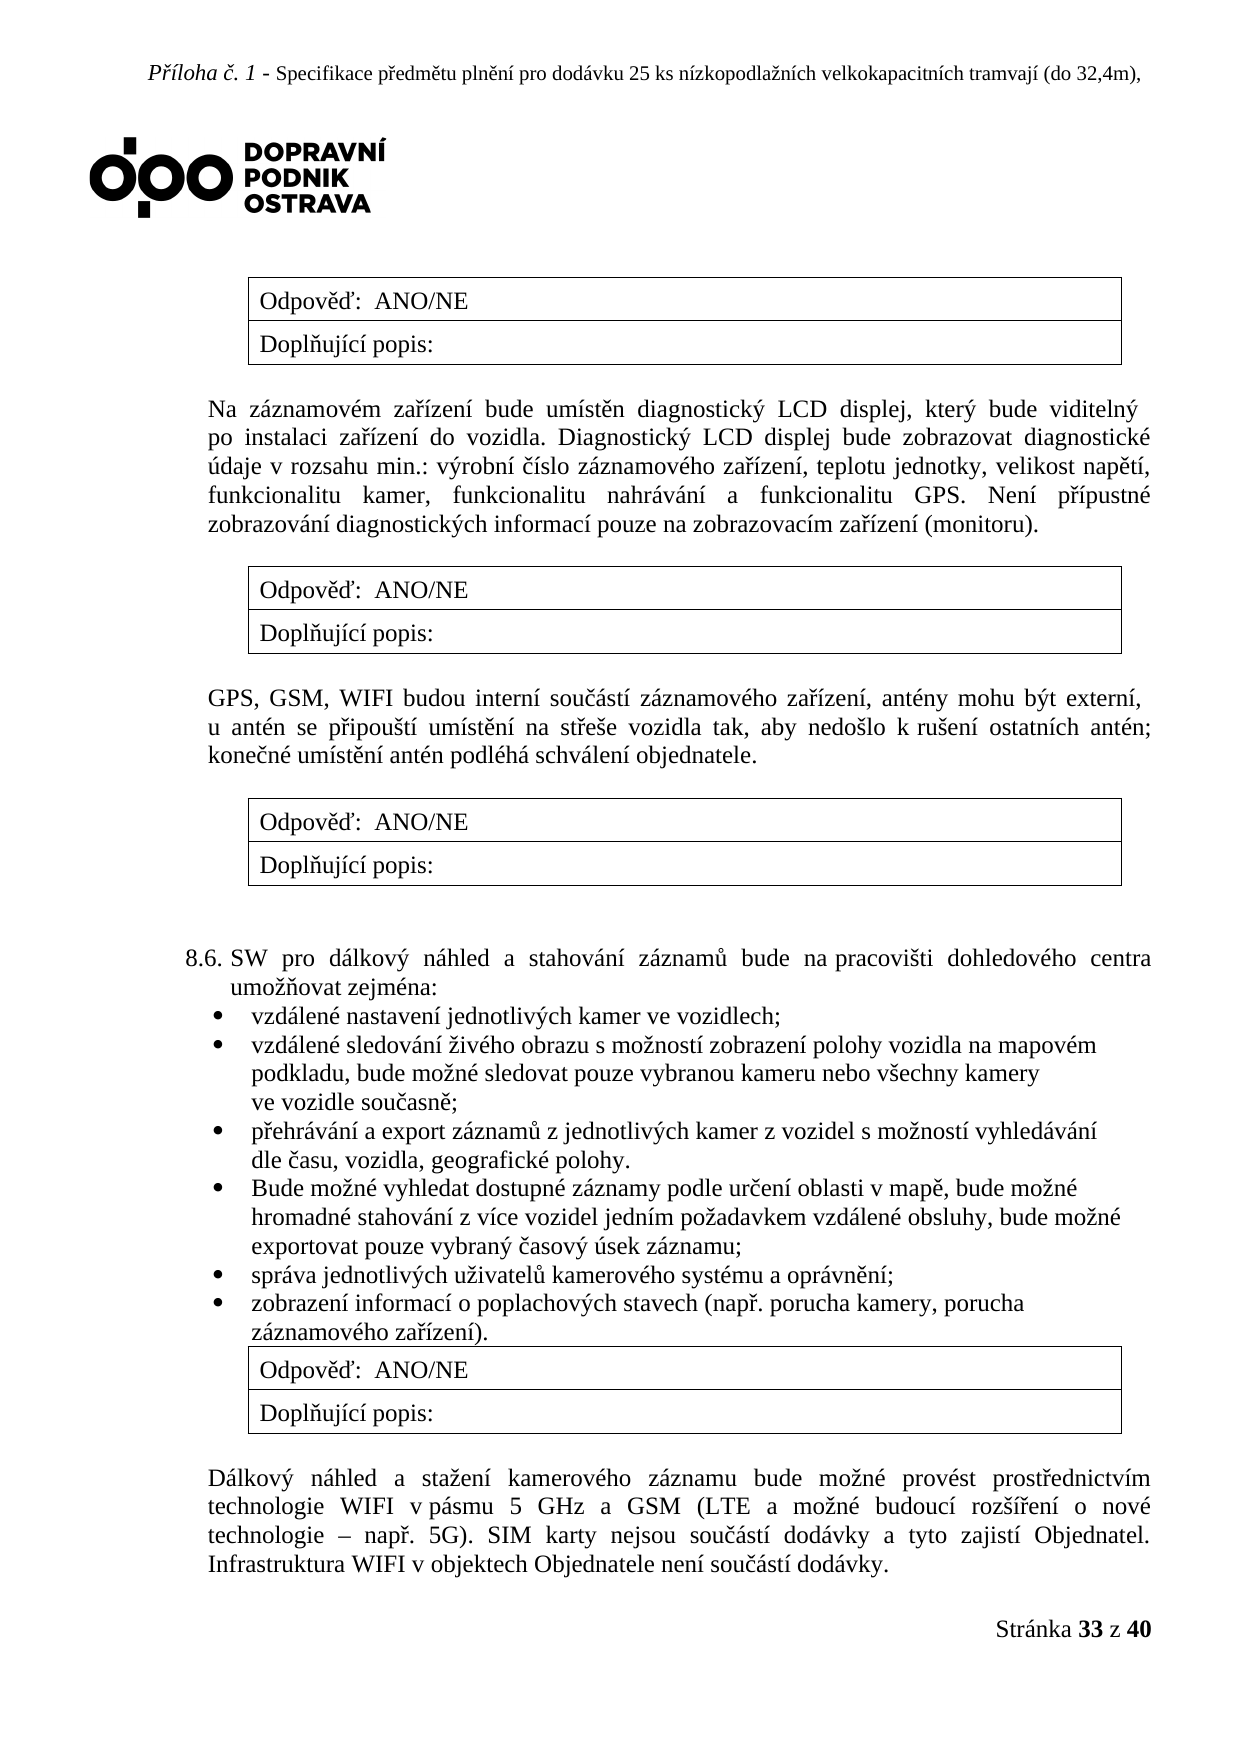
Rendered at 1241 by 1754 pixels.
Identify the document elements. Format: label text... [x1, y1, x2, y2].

table_header Odpověď: ANO/NE [249, 567, 1121, 609]
table_header Odpověď: ANO/NE [249, 278, 1121, 320]
list zobrazení informací o poplachových stavech (např. porucha kamery, porucha záznamového zařízení). [214, 1288, 1152, 1346]
text Dálkový náhled a stažení kamerového záznamu bude možné provést prostřednictvím technologie WIFI v pásmu 5 GHz a GSM (LTE a možné budoucí rozšíření o nové technologie – např. 5G). SIM karty nejsou součástí dodávky a tyto zajistí Objednatel. Infrastruktura WIFI v objektech Objednatele není součástí dodávky. [208, 1463, 1152, 1578]
table_cell Doplňující popis: [249, 842, 1121, 885]
list správa jednotlivých uživatelů kamerového systému a oprávnění; [214, 1260, 1152, 1288]
text Na záznamovém zařízení bude umístěn diagnostický LCD displej, který bude viditelný po instalaci zařízení do vozidla. Diagnostický LCD displej bude zobrazovat diagnostické údaje v rozsahu min.: výrobní číslo záznamového zařízení, teplotu jednotky, velikost napětí, funkcionalitu kamer, funkcionalitu nahrávání a funkcionalitu GPS. Není přípustné zobrazování diagnostických informací pouze na zobrazovacím zařízení (monitoru). [208, 394, 1152, 537]
table_cell Doplňující popis: [249, 610, 1121, 653]
list vzdálené nastavení jednotlivých kamer ve vozidlech; [214, 1001, 1152, 1030]
table_header Odpověď: ANO/NE [249, 1347, 1121, 1389]
picture [89, 137, 387, 218]
list Bude možné vyhledat dostupné záznamy podle určení oblasti v mapě, bude možné hromadné stahování z více vozidel jedním požadavkem vzdálené obsluhy, bude možné exportovat pouze vybraný časový úsek záznamu; [214, 1173, 1152, 1260]
table_cell Doplňující popis: [249, 1390, 1121, 1433]
list vzdálené sledování živého obrazu s možností zobrazení polohy vozidla na mapovém podkladu, bude možné sledovat pouze vybranou kameru nebo všechny kamery [214, 1030, 1152, 1087]
list přehrávání a export záznamů z jednotlivých kamer z vozidel s možností vyhledávání [214, 1116, 1152, 1145]
table_header Odpověď: ANO/NE [249, 799, 1121, 841]
text GPS, GSM, WIFI budou interní součástí záznamového zařízení, antény mohu být externí, u antén se připouští umístění na střeše vozidla tak, aby nedošlo k rušení ostatních antén; konečné umístění antén podléhá schválení objednatele. [208, 683, 1152, 769]
text dle času, vozidla, geografické polohy. [251, 1145, 1152, 1173]
text ve vozidle současně; [251, 1087, 1152, 1116]
list SW pro dálkový náhled a stahování záznamů bude na pracovišti dohledového centra umožňovat zejména: [185, 943, 1152, 1001]
table_cell Doplňující popis: [249, 321, 1121, 364]
